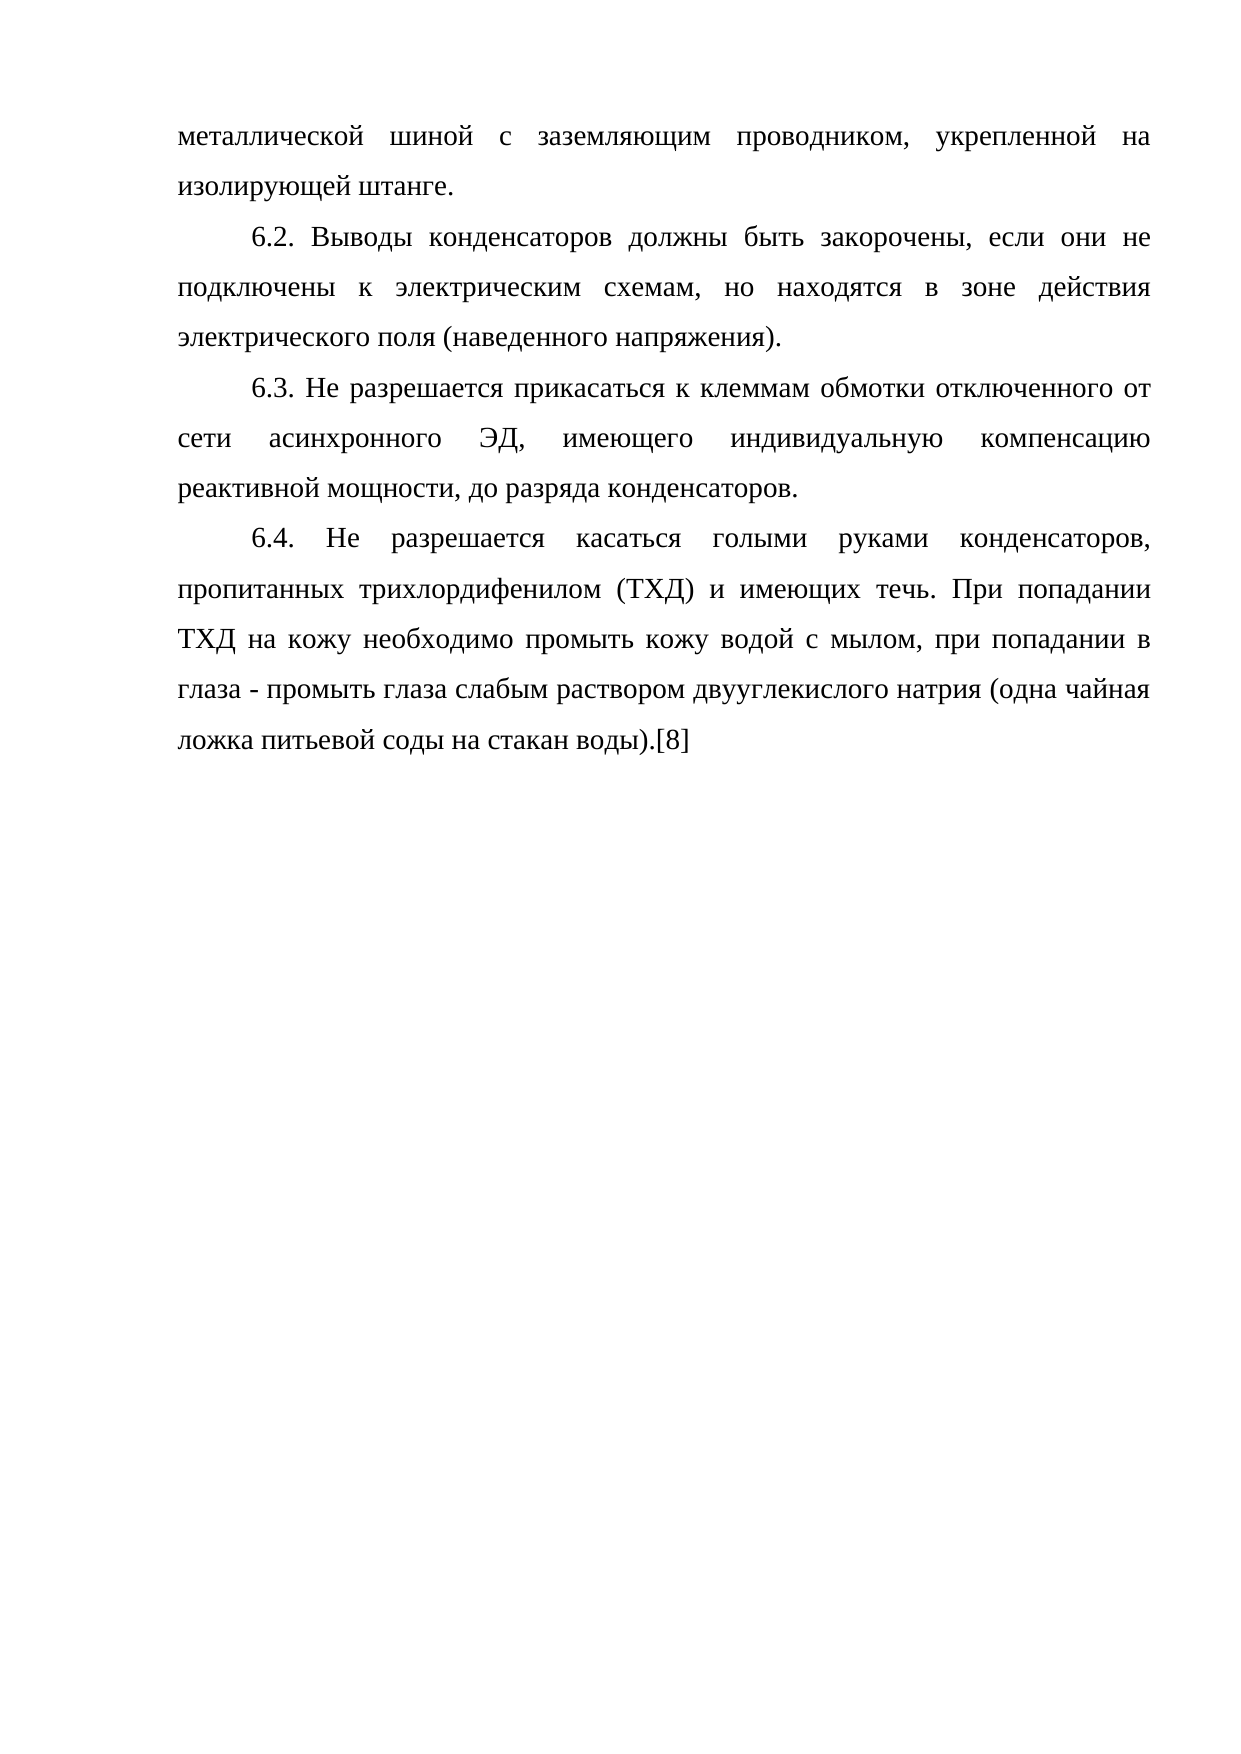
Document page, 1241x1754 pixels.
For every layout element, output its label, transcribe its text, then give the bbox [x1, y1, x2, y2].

text 6.4. Не разрешается касаться голыми руками конденсаторов, пропитанных трихлордифенилом (ТХД) и имеющих течь. При попадании ТХД на кожу необходимо промыть кожу водой с мылом, при попадании в глаза - промыть глаза слабым раствором двууглекислого натрия (одна чайная ложка питьевой соды на стакан воды).[8] [177, 521, 1152, 755]
text 6.2. Выводы конденсаторов должны быть закорочены, если они не подключены к электрическим схемам, но находятся в зоне действия электрического поля (наведенного напряжения). [177, 219, 1152, 353]
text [177, 118, 1152, 202]
text 6.3. Не разрешается прикасаться к клеммам обмотки отключенного от сети асинхронного ЭД, имеющего индивидуальную компенсацию реактивной мощности, до разряда конденсаторов. [177, 370, 1152, 504]
